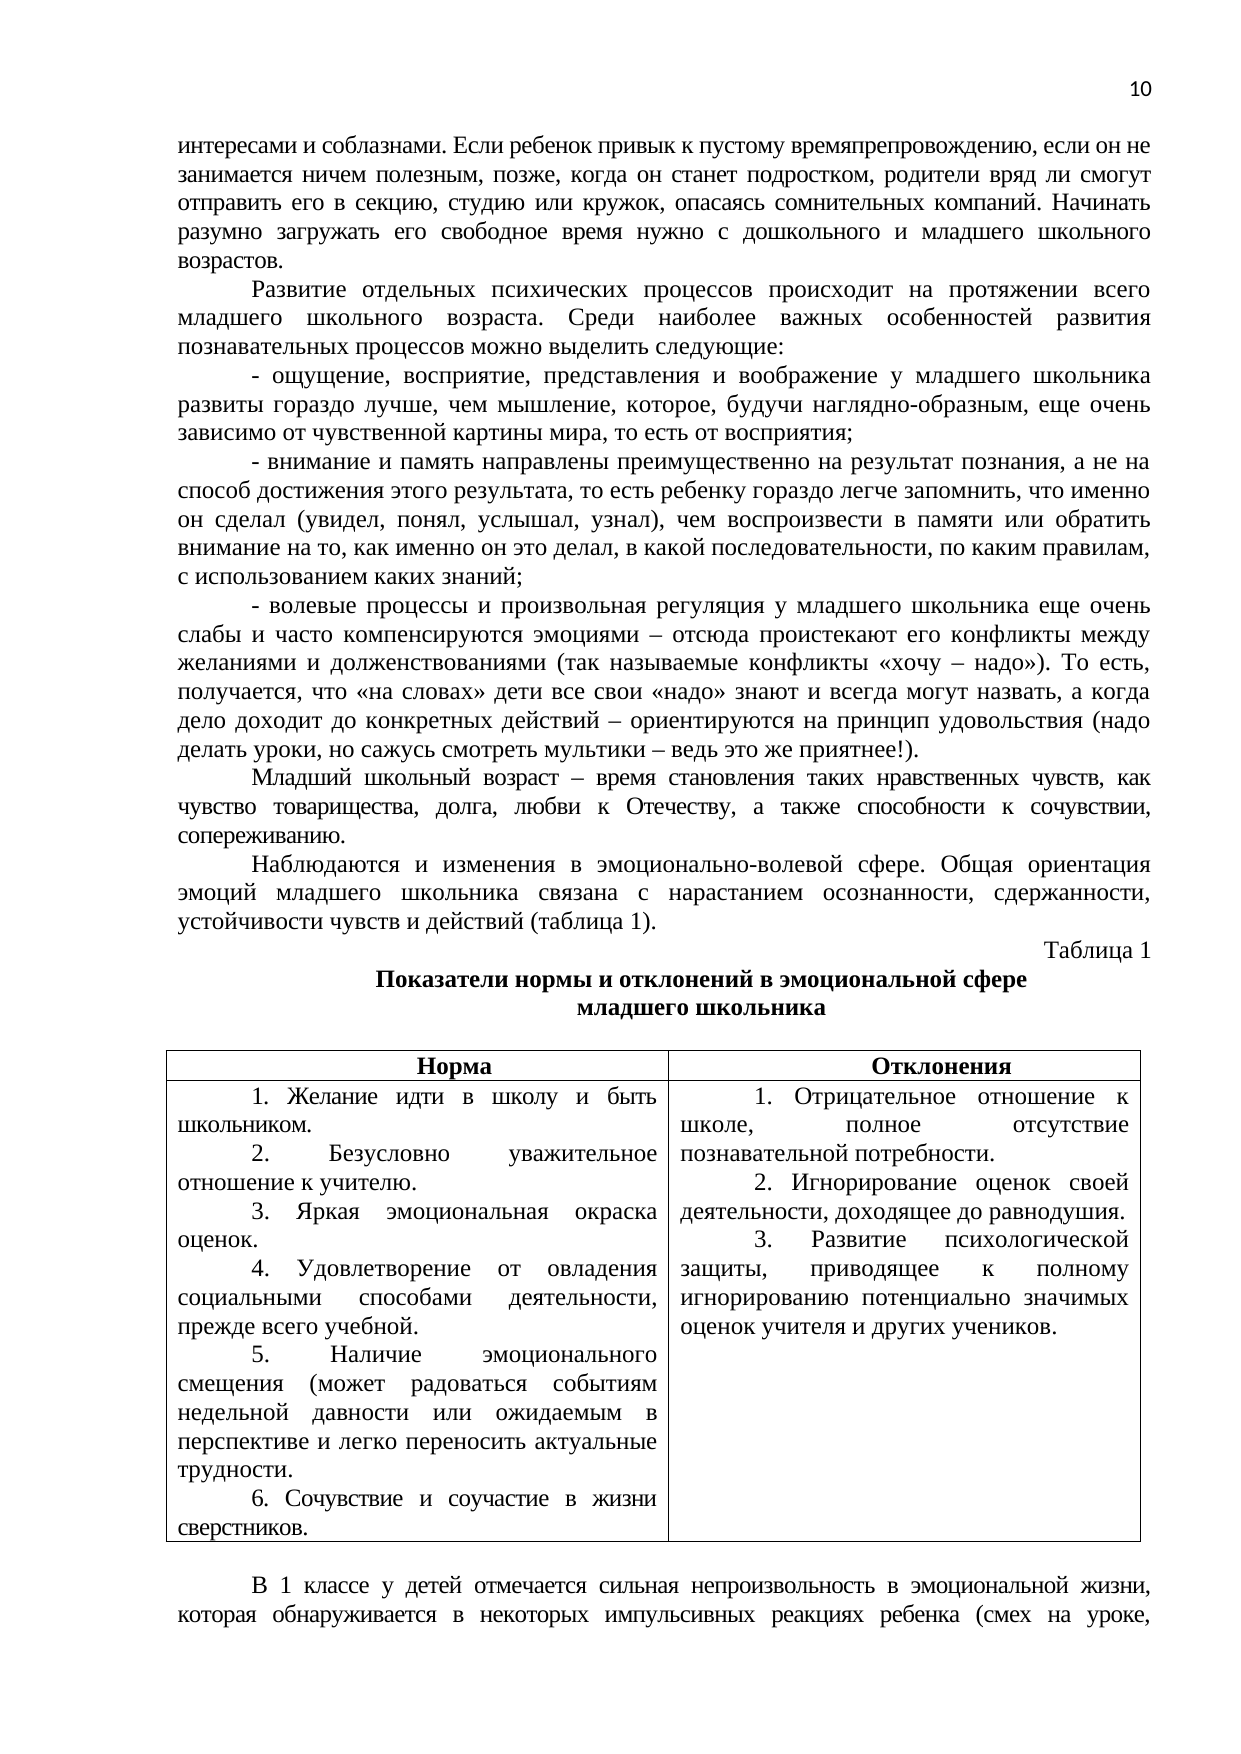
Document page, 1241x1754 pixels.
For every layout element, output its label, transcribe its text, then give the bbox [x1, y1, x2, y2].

text - волевые процессы и произвольная регуляция у младшего школьника еще очень слабы и часто компенсируются эмоциями – отсюда проистекают его конфликты между желаниями и долженствованиями (так называемые конфликты «хочу – надо»). То есть, получается, что «на словах» дети все свои «надо» знают и всегда могут назвать, а когда дело доходит до конкретных действий – ориентируются на принцип удовольствия (надо делать уроки, но сажусь смотреть мультики – ведь это же приятнее!). [177, 590, 1152, 762]
text Таблица 1 [177, 935, 1152, 964]
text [177, 130, 1152, 274]
table_cell 1. Желание идти в школу и быть школьником. 2. Безусловно уважительное отношение к учителю. 3. Яркая эмоциональная окраска оценок. 4. Удовлетворение от овладения социальными способами деятельности, прежде всего учебной. 5. Наличие эмоционального смещения (может радоваться событиям недельной давности или ожидаемым в перспективе и легко переносить актуальные трудности. 6. Сочувствие и соучастие в жизни сверстников. [167, 1081, 668, 1541]
text Младший школьный возраст – время становления таких нравственных чувств, как чувство товарищества, долга, любви к Отечеству, а также способности к сочувствии, сопереживанию. [177, 762, 1152, 849]
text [177, 1571, 1152, 1628]
text Наблюдаются и изменения в эмоционально-волевой сфере. Общая ориентация эмоций младшего школьника связана с нарастанием осознанности, сдержанности, устойчивости чувств и действий (таблица 1). [177, 849, 1152, 935]
text Развитие отдельных психических процессов происходит на протяжении всего младшего школьного возраста. Среди наиболее важных особенностей развития познавательных процессов можно выделить следующие: [177, 274, 1152, 360]
table_cell 1. Отрицательное отношение к школе, полное отсутствие познавательной потребности. 2. Игнорирование оценок своей деятельности, доходящее до равнодушия. 3. Развитие психологической защиты, приводящее к полному игнорированию потенциально значимых оценок учителя и других учеников. [669, 1081, 1140, 1541]
text - внимание и память направлены преимущественно на результат познания, а не на способ достижения этого результата, то есть ребенку гораздо легче запомнить, что именно он сделал (увидел, понял, услышал, узнал), чем воспроизвести в памяти или обратить внимание на то, как именно он это делал, в какой последовательности, по каким правилам, с использованием каких знаний; [177, 446, 1152, 590]
text младшего школьника [177, 992, 1152, 1021]
table_header Отклонения [669, 1051, 1140, 1080]
text Показатели нормы и отклонений в эмоциональной сфере [177, 964, 1152, 992]
table_header Норма [167, 1051, 668, 1080]
text - ощущение, восприятие, представления и воображение у младшего школьника развиты гораздо лучше, чем мышление, которое, будучи наглядно-образным, еще очень зависимо от чувственной картины мира, то есть от восприятия; [177, 360, 1152, 446]
